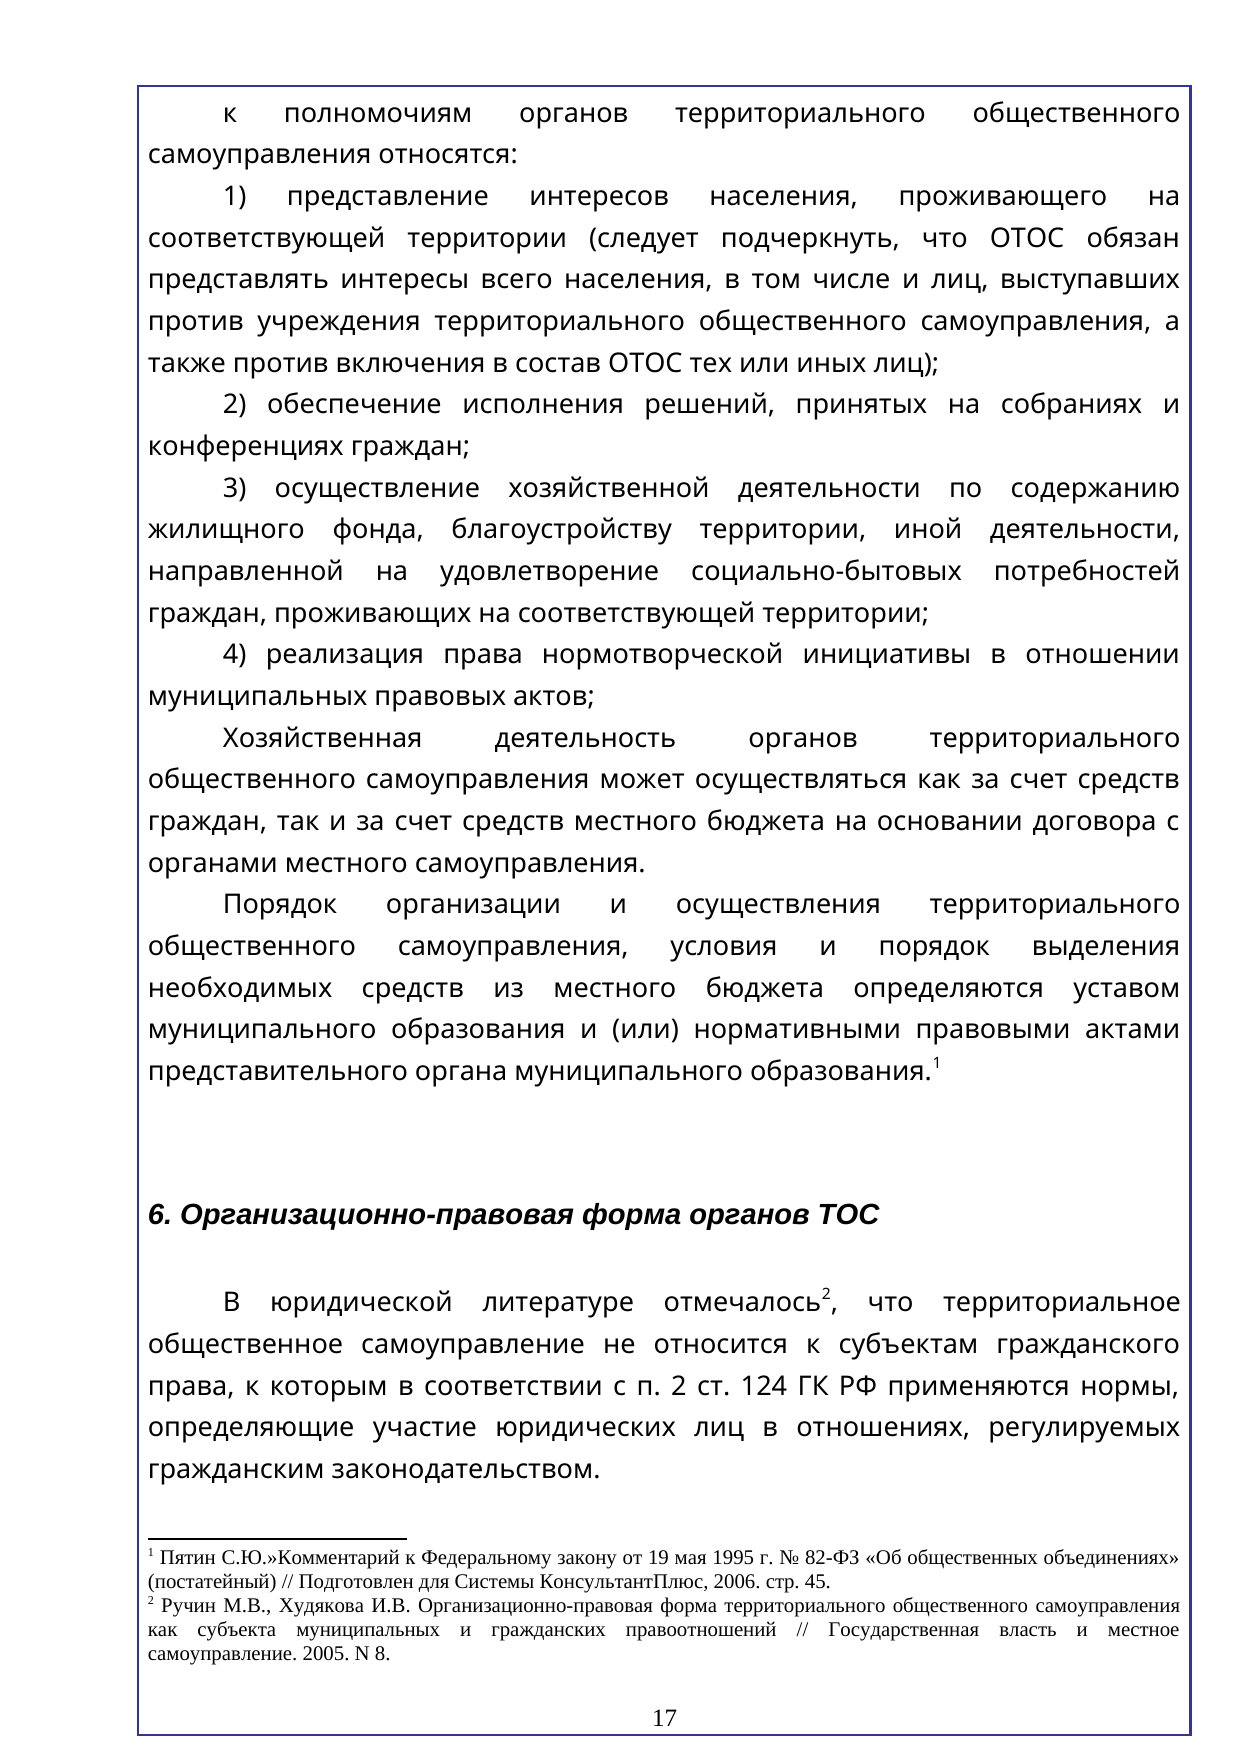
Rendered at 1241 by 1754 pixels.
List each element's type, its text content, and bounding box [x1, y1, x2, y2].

text Хозяйственная деятельность органов территориального общественного самоуправления может осуществляться как за счет средств граждан, так и за счет средств местного бюджета на основании договора с органами местного самоуправления. [148, 714, 1181, 880]
text к полномочиям органов территориального общественного самоуправления относятся: [148, 89, 1181, 172]
subtitle 6. Организационно-правовая форма органов ТОС [148, 1197, 1181, 1231]
text 4) реализация права нормотворческой инициативы в отношении муниципальных правовых актов; [148, 630, 1181, 714]
text 1) представление интересов населения, проживающего на соответствующей территории (следует подчеркнуть, что ОТОС обязан представлять интересы всего населения, в том числе и лиц, выступавших против учреждения территориального общественного самоуправления, а также против включения в состав ОТОС тех или иных лиц); [148, 172, 1181, 380]
text Порядок организации и осуществления территориального общественного самоуправления, условия и порядок выделения необходимых средств из местного бюджета определяются уставом муниципального образования и (или) нормативными правовыми актами представительного органа муниципального образования. [148, 880, 1181, 1089]
text 2) обеспечение исполнения решений, принятых на собраниях и конференциях граждан; [148, 380, 1181, 464]
text В юридической литературе отмечалось, что территориальное общественное самоуправление не относится к субъектам гражданского права, к которым в соответствии с п. 2 ст. 124 ГК РФ применяются нормы, определяющие участие юридических лиц в отношениях, регулируемых гражданским законодательством. [148, 1278, 1181, 1487]
text 3) осуществление хозяйственной деятельности по содержанию жилищного фонда, благоустройству территории, иной деятельности, направленной на удовлетворение социально-бытовых потребностей граждан, проживающих на соответствующей территории; [148, 464, 1181, 630]
